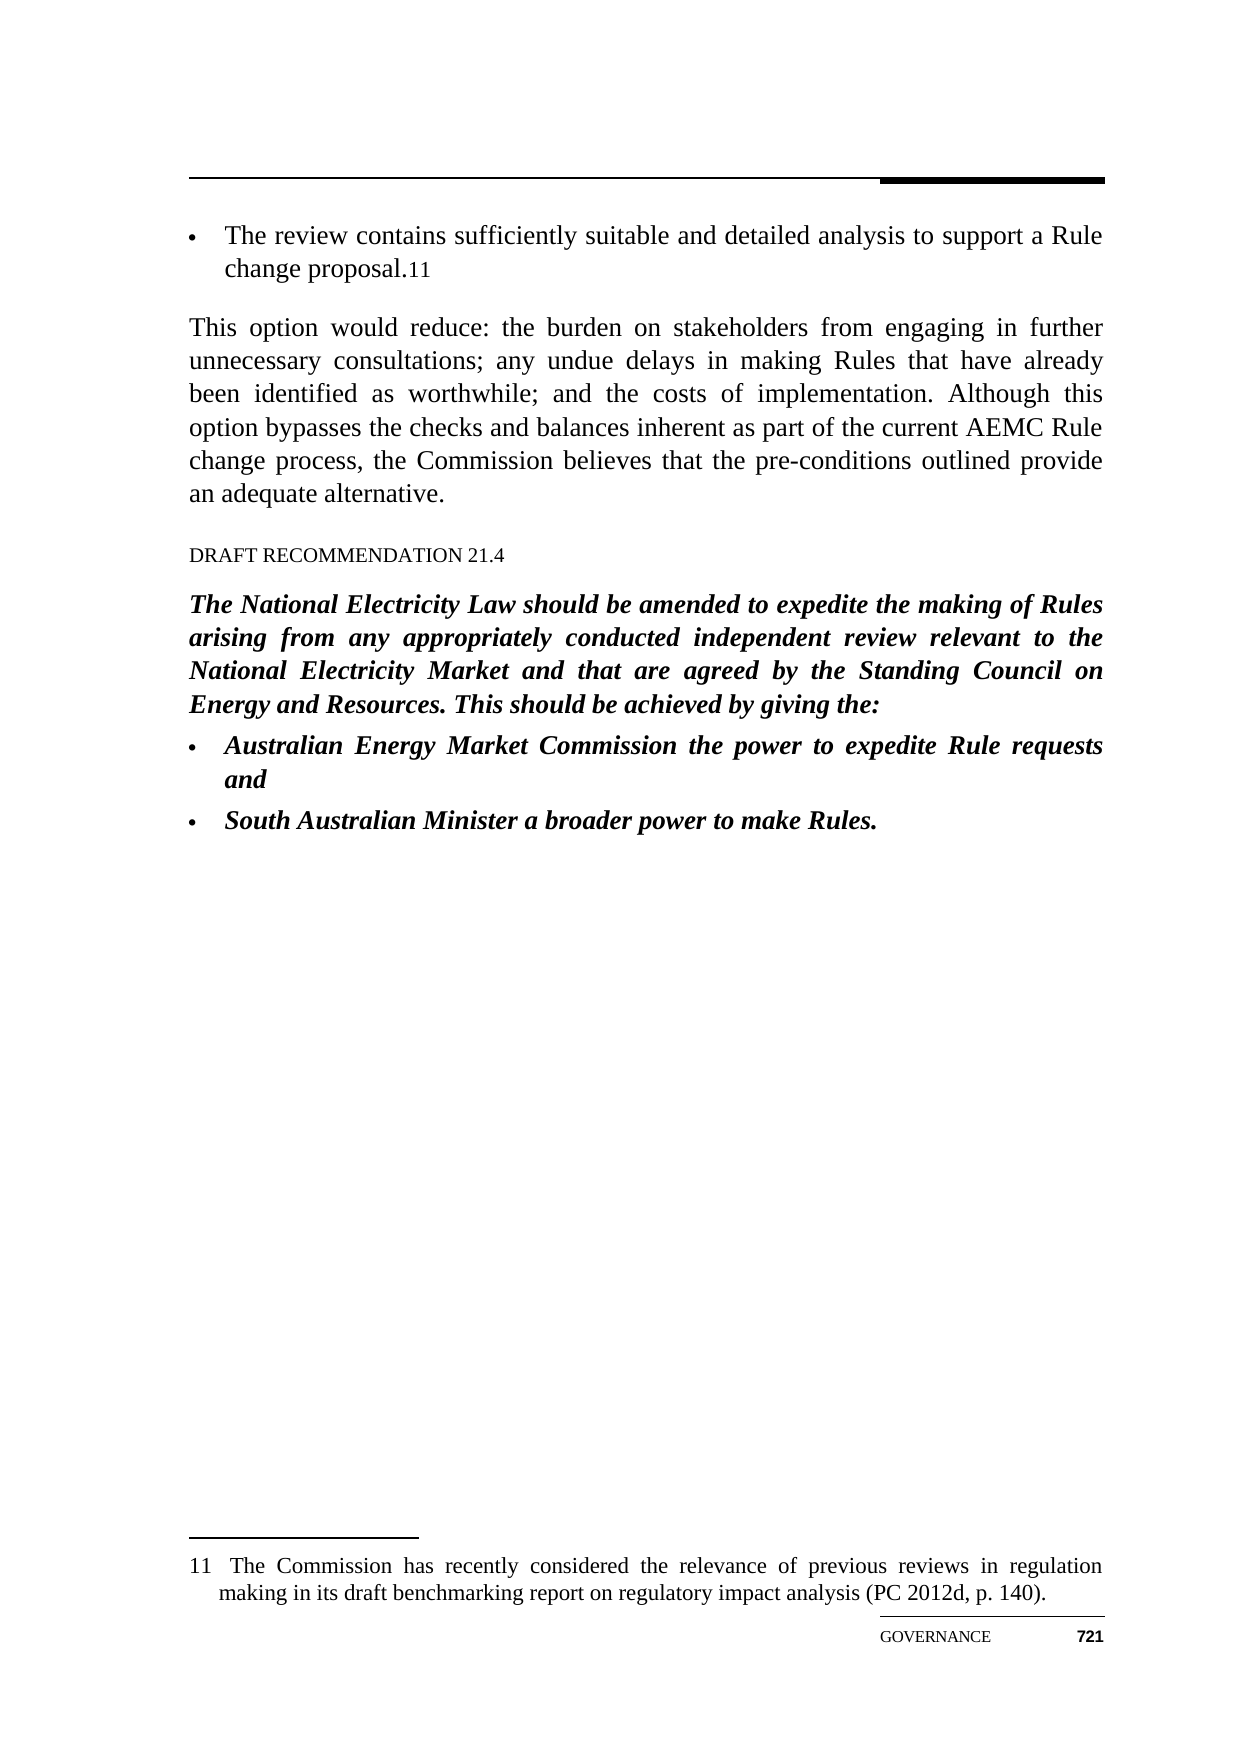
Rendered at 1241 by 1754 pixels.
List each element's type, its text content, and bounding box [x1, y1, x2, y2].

title draft Recommendation 21.4 [189, 533, 1104, 567]
text South Australian Minister a broader power to make Rules. [189, 802, 1104, 836]
list The review contains sufficiently suitable and detailed analysis to support a Rule change proposal. [189, 217, 1104, 283]
text Australian Energy Market Commission the power to expedite Rule requests and [189, 727, 1104, 794]
text The National Electricity Law should be amended to expedite the making of Rules arising from any appropriately conducted independent review relevant to the National Electricity Market and that are agreed by the Standing Council on Energy and Resources. This should be achieved by giving the: [189, 586, 1104, 719]
text This option would reduce: the burden on stakeholders from engaging in further unnecessary consultations; any undue delays in making Rules that have already been identified as worthwhile; and the costs of implementation. Although this option bypasses the checks and balances inherent as part of the current AEMC Rule change process, the Commission believes that the pre-conditions outlined provide an adequate alternative. [189, 308, 1104, 508]
